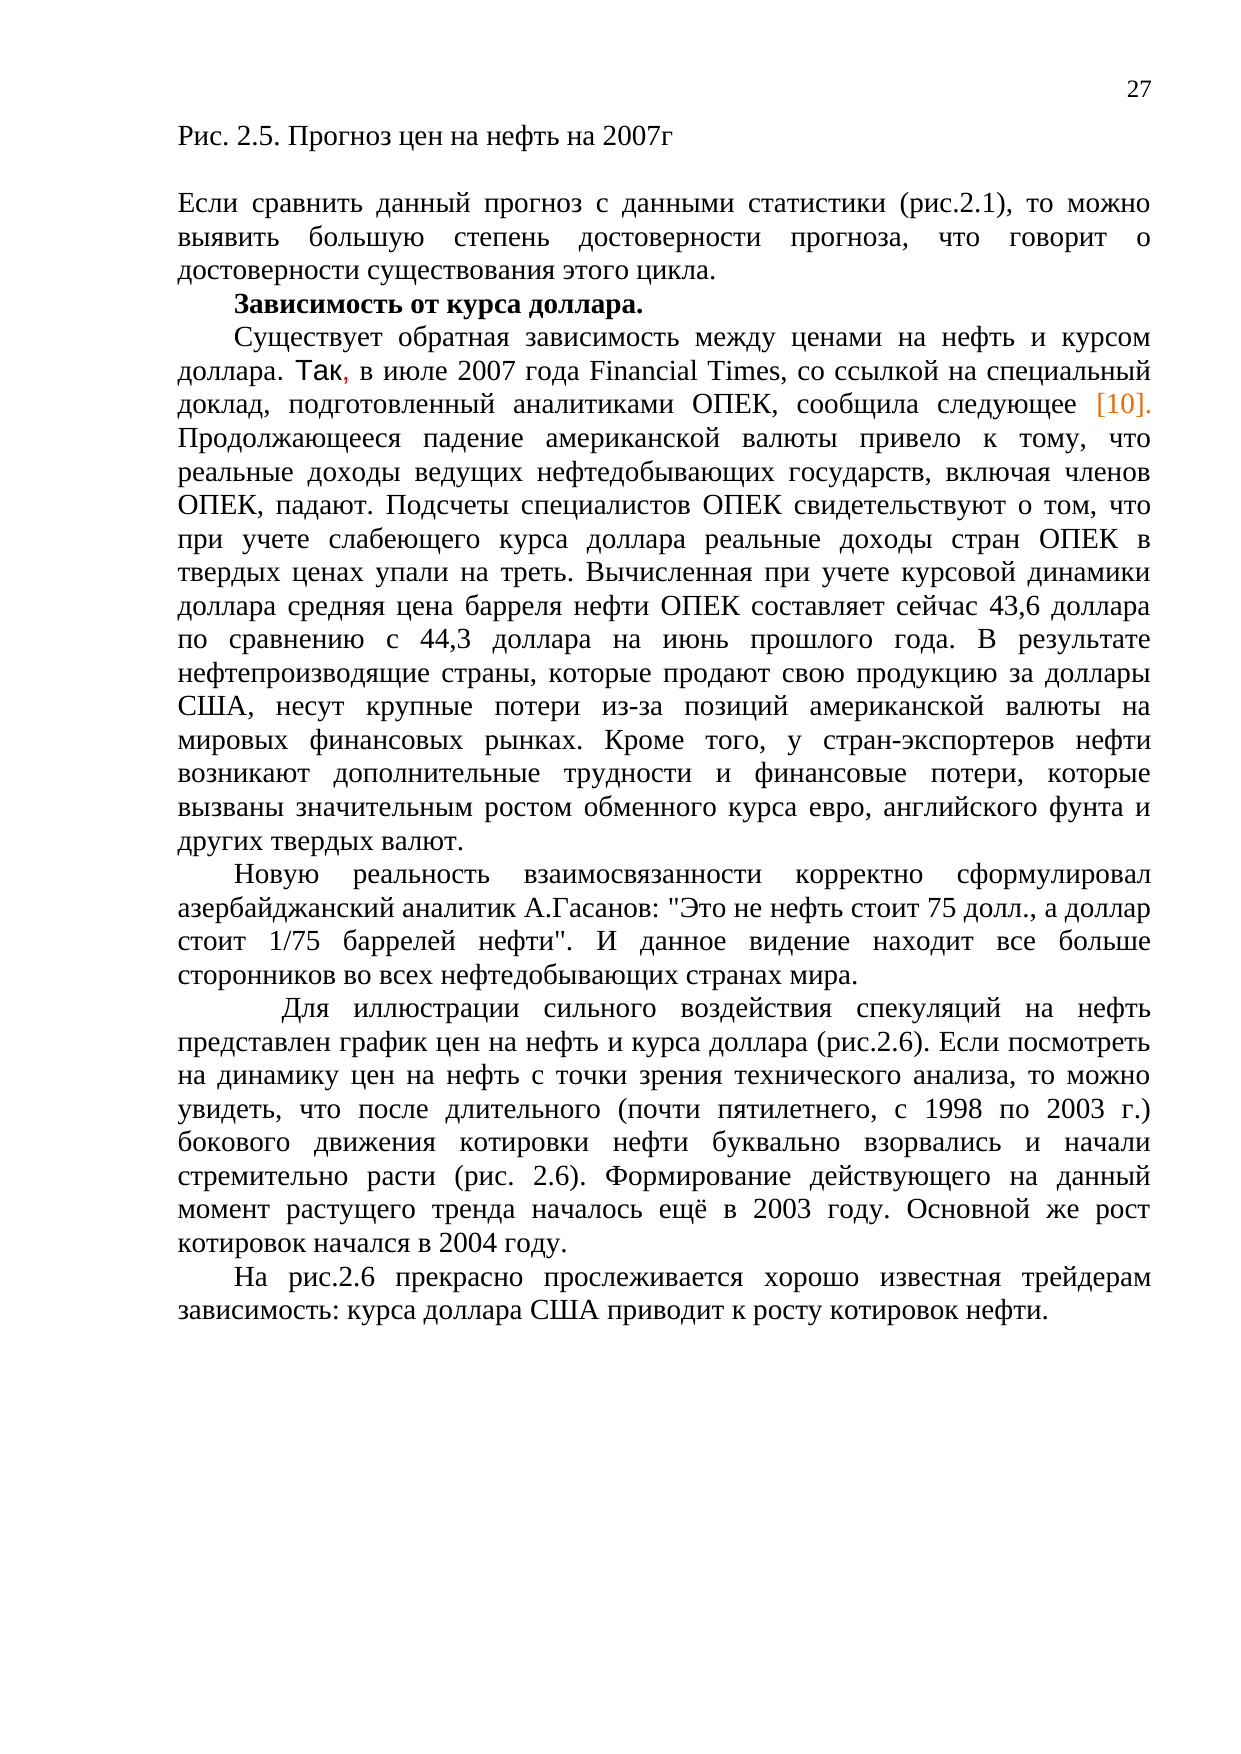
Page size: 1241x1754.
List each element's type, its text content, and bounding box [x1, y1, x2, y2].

text Для иллюстрации сильного воздействия спекуляций на нефть представлен график цен на нефть и курса доллара (рис.2.6). Если посмотреть на динамику цен на нефть с точки зрения технического анализа, то можно увидеть, что после длительного (почти пятилетнего, с 1998 по .) бокового движения котировки нефти буквально взорвались и начали стремительно расти (рис. 2.6). Формирование действующего на данный момент растущего тренда началось ещё в 2003 году. Основной же рост котировок начался в 2004 году. [177, 990, 1152, 1259]
text Если сравнить данный прогноз с данными статистики (рис.2.1), то можно выявить большую степень достоверности прогноза, что говорит о достоверности существования этого цикла. [177, 185, 1152, 286]
text Рис. 2.5. Прогноз цен на нефть на 2007г [177, 118, 1152, 152]
text Существует обратная зависимость между ценами на нефть и курсом доллара. Так, в июле 2007 года Financial Times, со ссылкой на специальный доклад, подготовленный аналитиками ОПЕК, сообщила следующее [10]. Продолжающееся падение американской валюты привело к тому, что реальные доходы ведущих нефтедобывающих государств, включая членов ОПЕК, падают. Подсчеты специалистов ОПЕК свидетельствуют о том, что при учете слабеющего курса доллара реальные доходы стран ОПЕК в твердых ценах упали на треть. Вычисленная при учете курсовой динамики доллара средняя цена барреля нефти ОПЕК составляет сейчас 43,6 доллара по сравнению с 44,3 доллара на июнь прошлого года. В результате нефтепроизводящие страны, которые продают свою продукцию за доллары США, несут крупные потери из-за позиций американской валюты на мировых финансовых рынках. Кроме того, у стран-экспортеров нефти возникают дополнительные трудности и финансовые потери, которые вызваны значительным ростом обменного курса евро, английского фунта и других твердых валют. [177, 319, 1152, 856]
text На рис.2.6 прекрасно прослеживается хорошо известная трейдерам зависимость: курса доллара США приводит к росту котировок нефти. [177, 1259, 1152, 1326]
text Зависимость от курса доллара. [177, 286, 1152, 319]
text Новую реальность взаимосвязанности корректно сформулировал азербайджанский аналитик А.Гасанов: "Это не нефть стоит 75 долл., а доллар стоит 1/75 баррелей нефти". И данное видение находит все больше сторонников во всех нефтедобывающих странах мира. [177, 856, 1152, 990]
